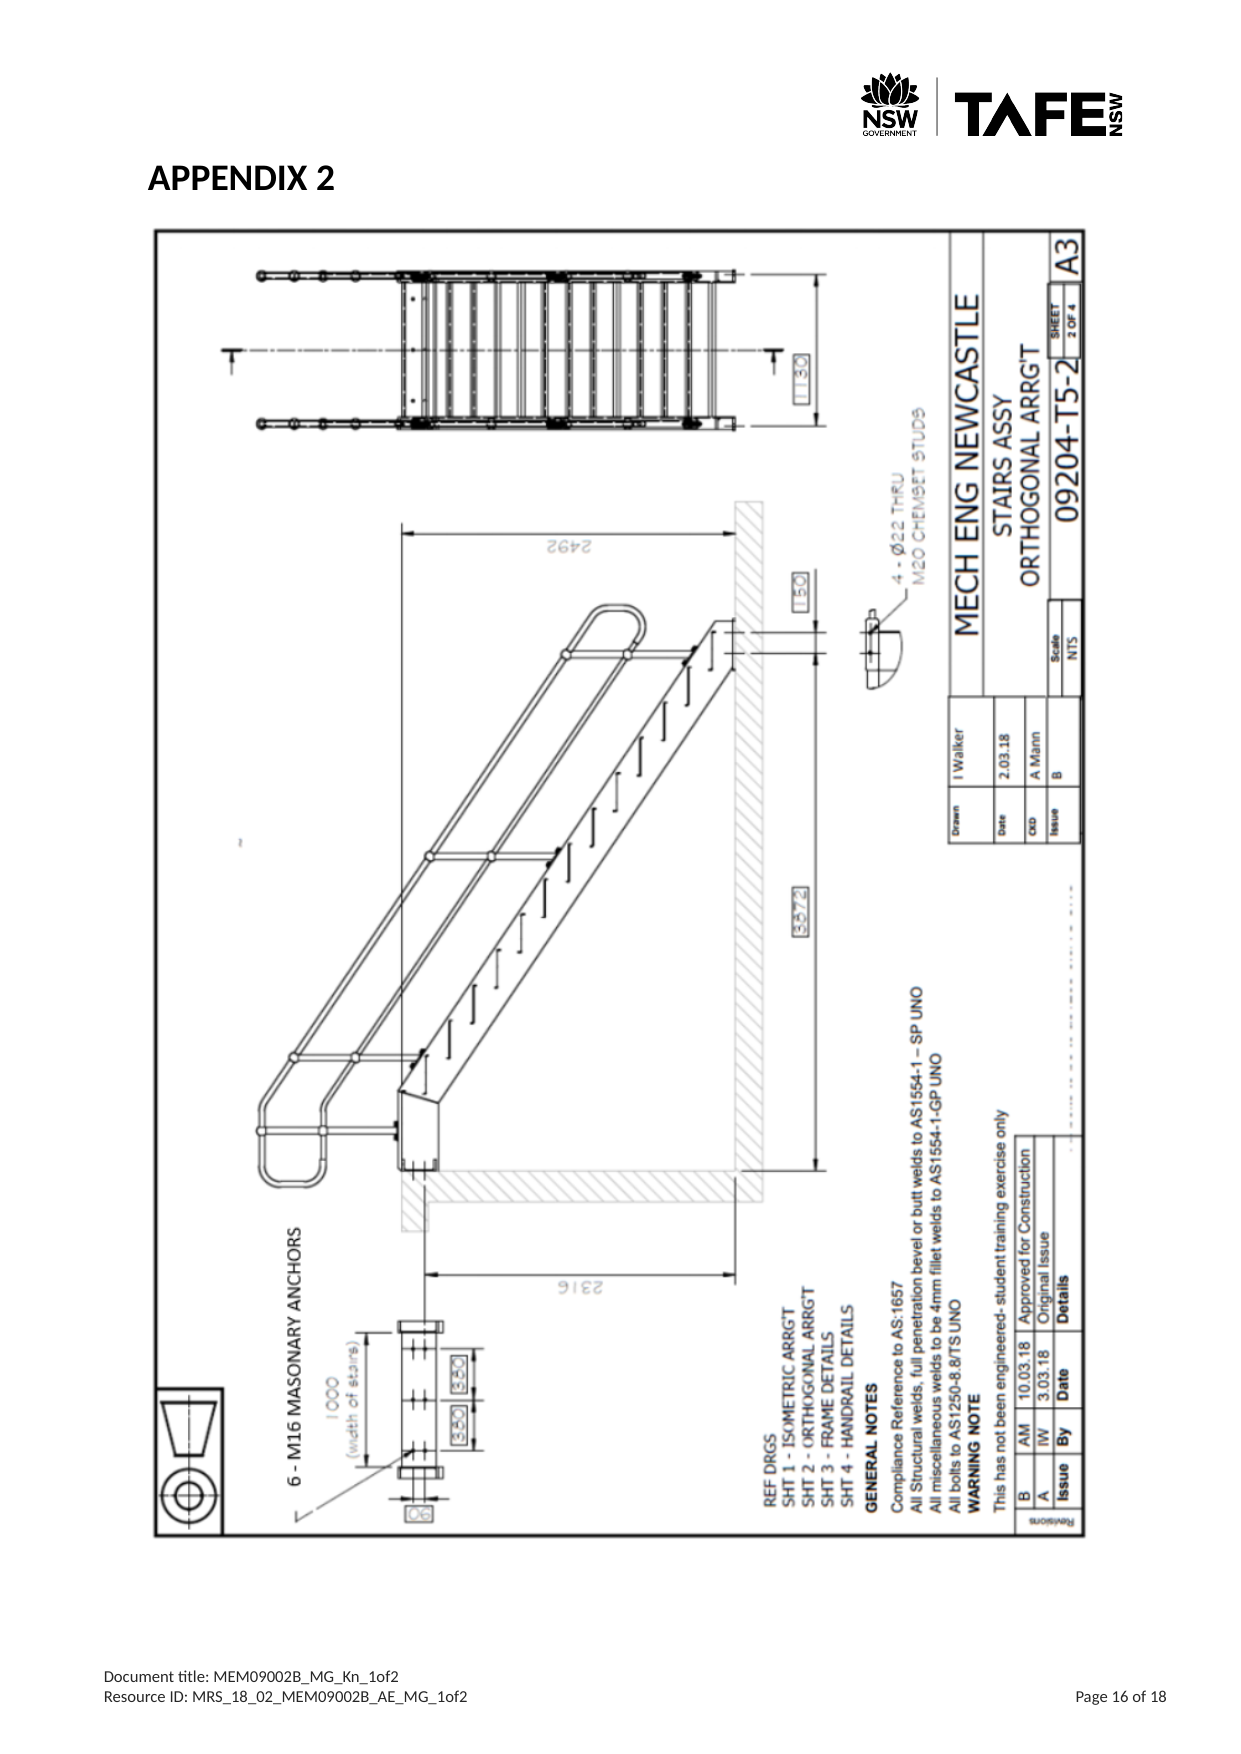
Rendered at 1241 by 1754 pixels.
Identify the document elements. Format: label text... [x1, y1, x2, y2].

picture [861, 71, 1123, 137]
picture [150, 226, 1090, 1541]
text APPENDIX 2 [148, 154, 1092, 200]
